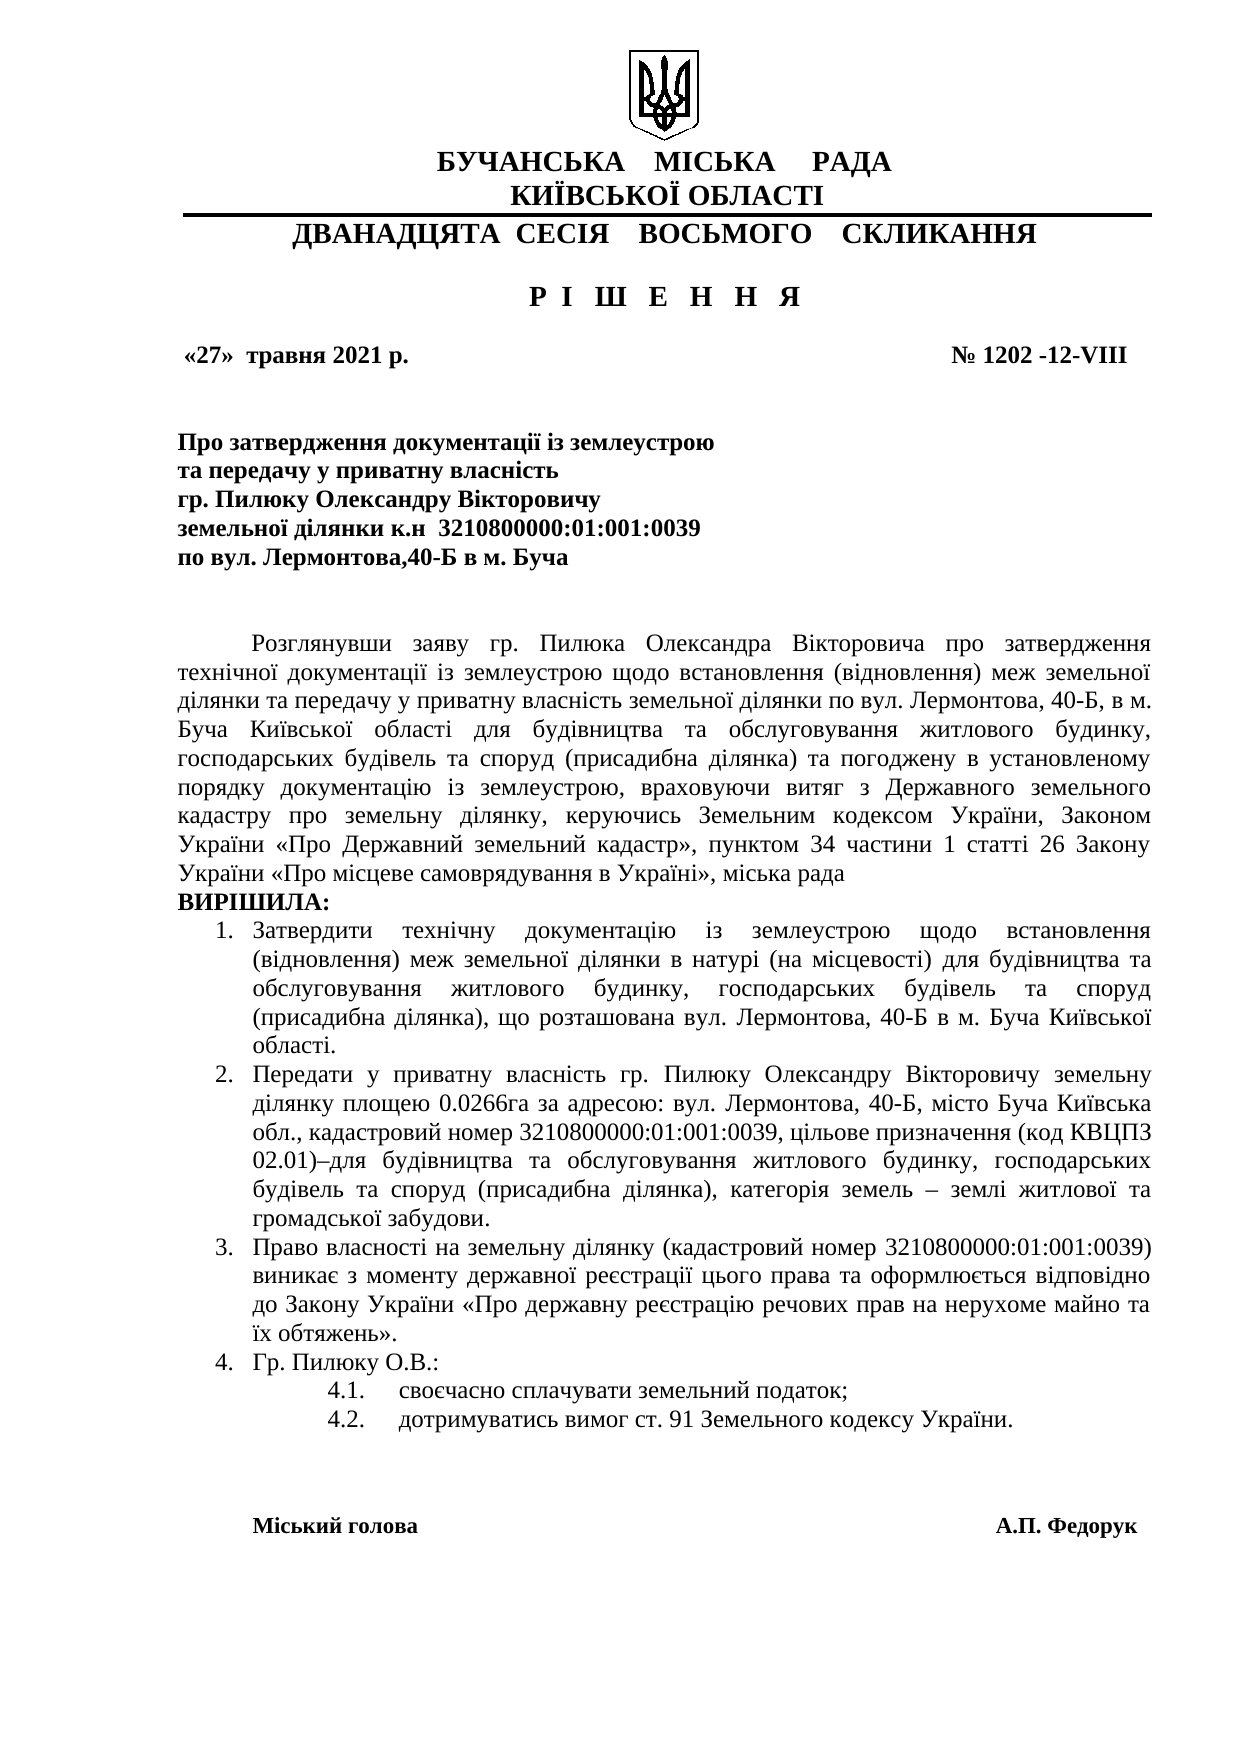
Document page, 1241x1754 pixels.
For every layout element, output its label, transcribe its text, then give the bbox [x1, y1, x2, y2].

text земельної ділянки к.н 3210800000:01:001:0039 [177, 513, 1152, 542]
text та передачу у приватну власність [177, 456, 1152, 484]
text «27» травня 2021 р. № 1202 -12-VIIІ [177, 341, 1152, 369]
list своєчасно сплачувати земельний податок; [327, 1376, 1152, 1404]
list Право власності на земельну ділянку (кадастровий номер 3210800000:01:001:0039) виникає з моменту державної реєстрації цього права та оформлюється відповідно до Закону України «Про державну реєстрацію речових прав на нерухоме майно та їх обтяжень». [215, 1232, 1152, 1347]
list Затвердити технічну документацію із землеустрою щодо встановлення (відновлення) меж земельної ділянки в натурі (на місцевості) для будівництва та обслуговування житлового будинку, господарських будівель та споруд (присадибна ділянка), що розташована вул. Лермонтова, 40-Б в м. Буча Київської області. [215, 916, 1152, 1059]
text гр. Пилюку Олександру Вікторовичу [177, 484, 1152, 513]
list Передати у приватну власність гр. Пилюку Олександру Вікторовичу земельну ділянку площею 0.0266га за адресою: вул. Лермонтова, 40-Б, місто Буча Київська обл., кадастровий номер 3210800000:01:001:0039, цільове призначення (код КВЦПЗ 02.01)–для будівництва та обслуговування житлового будинку, господарських будівель та споруд (присадибна ділянка), категорія земель – землі житлової та громадської забудови. [215, 1059, 1152, 1232]
text Про затвердження документації із землеустрою [177, 427, 1152, 456]
text ДВАНАДЦЯТА СЕСІЯ ВОСЬМОГО СКЛИКАННЯ [177, 217, 1152, 250]
text БУЧАНСЬКА МІСЬКА РАДА [177, 144, 1152, 178]
list дотримуватись вимог ст. 91 Земельного кодексу України. [327, 1404, 1152, 1433]
text ВИРІШИЛА: [177, 887, 1152, 916]
text КИЇВСЬКОЇ ОБЛАСТІ [183, 178, 1152, 213]
text по вул. Лермонтова,40-Б в м. Буча [177, 542, 1152, 571]
text Р І Ш Е Н Н Я [177, 279, 1152, 312]
text Розглянувши заяву гр. Пилюка Олександра Вікторовича про затвердження технічної документації із землеустрою щодо встановлення (відновлення) меж земельної ділянки та передачу у приватну власність земельної ділянки по вул. Лермонтова, 40-Б, в м. Буча Київської області для будівництва та обслуговування житлового будинку, господарських будівель та споруд (присадибна ділянка) та погоджену в установленому порядку документацію із землеустрою, враховуючи витяг з Державного земельного кадастру про земельну ділянку, керуючись Земельним кодексом України, Законом України «Про Державний земельний кадастр», пунктом 34 частини 1 статті 26 Закону України «Про місцеве самоврядування в Україні», міська рада [177, 628, 1152, 887]
list Гр. Пилюку О.В.: [215, 1347, 1152, 1376]
text Міський голова А.П. Федорук [252, 1512, 1152, 1538]
